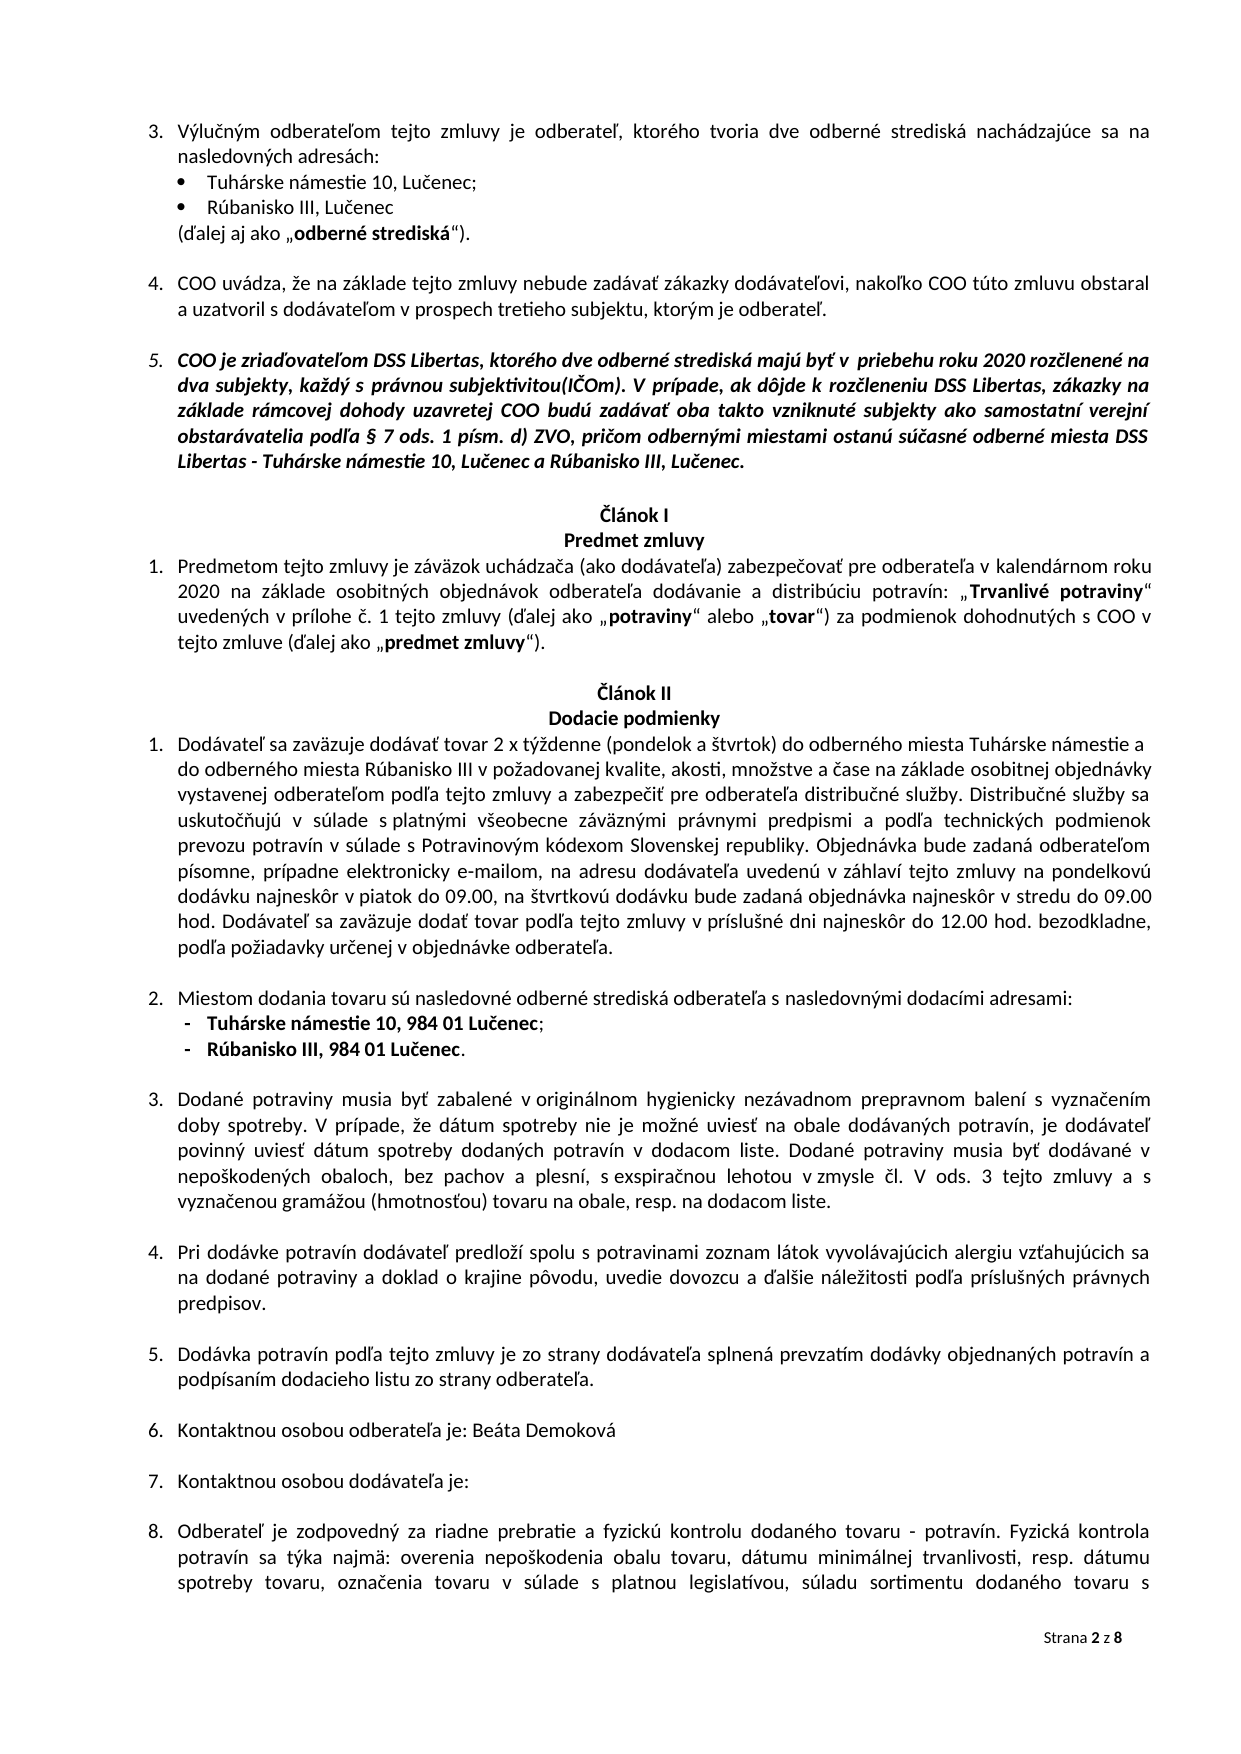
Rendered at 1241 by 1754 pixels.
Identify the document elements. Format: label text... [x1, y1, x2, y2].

list Kontaktnou osobou dodávateľa je: [148, 1468, 1152, 1493]
list Kontaktnou osobou odberateľa je: Beáta Demoková [148, 1417, 1152, 1442]
list Miestom dodania tovaru sú nasledovné odberné strediská odberateľa s nasledovnými dodacími adresami: [148, 985, 1152, 1010]
list Dodané potraviny musia byť zabalené v originálnom hygienicky nezávadnom prepravnom balení s vyznačením doby spotreby. V prípade, že dátum spotreby nie je možné uviesť na obale dodávaných potravín, je dodávateľ povinný uviesť dátum spotreby dodaných potravín v dodacom liste. Dodané potraviny musia byť dodávané v nepoškodených obaloch, bez pachov a plesní, s exspiračnou lehotou v zmysle čl. V ods. 3 tejto zmluvy a s vyznačenou gramážou (hmotnosťou) tovaru na obale, resp. na dodacom liste. [148, 1087, 1152, 1214]
list Pri dodávke potravín dodávateľ predloží spolu s potravinami zoznam látok vyvolávajúcich alergiu vzťahujúcich sa na dodané potraviny a doklad o krajine pôvodu, uvedie dovozcu a ďalšie náležitosti podľa príslušných právnych predpisov. [148, 1239, 1152, 1315]
list COO je zriaďovateľom DSS Libertas, ktorého dve odberné strediská majú byť v priebehu roku 2020 rozčlenené na dva subjekty, každý s právnou subjektivitou(IČOm). V prípade, ak dôjde k rozčleneniu DSS Libertas, zákazky na základe rámcovej dohody uzavretej COO budú zadávať oba takto vzniknuté subjekty ako samostatní verejní obstarávatelia podľa § 7 ods. 1 písm. d) ZVO, pričom odbernými miestami ostanú súčasné odberné miesta DSS Libertas - Tuhárske námestie 10, Lučenec a Rúbanisko III, Lučenec. [148, 347, 1152, 474]
text (ďalej aj ako „odberné strediská“). [177, 220, 1152, 245]
list Článok I [147, 502, 1122, 527]
list COO uvádza, že na základe tejto zmluvy nebude zadávať zákazky dodávateľovi, nakoľko COO túto zmluvu obstaral a uzatvoril s dodávateľom v prospech tretieho subjektu, ktorým je odberateľ. [148, 271, 1152, 321]
list Dodacie podmienky [147, 705, 1122, 731]
list Predmet zmluvy [147, 527, 1122, 553]
list Výlučným odberateľom tejto zmluvy je odberateľ, ktorého tvoria dve odberné strediská nachádzajúce sa na nasledovných adresách: [148, 118, 1152, 169]
list Tuhárske námestie 10, 984 01 Lučenec; [184, 1010, 1122, 1036]
list Článok II [147, 680, 1122, 705]
list Dodávateľ sa zaväzuje dodávať tovar 2 x týždenne (pondelok a štvrtok) do odberného miesta Tuhárske námestie a do odberného miesta Rúbanisko III v požadovanej kvalite, akosti, množstve a čase na základe osobitnej objednávky vystavenej odberateľom podľa tejto zmluvy a zabezpečiť pre odberateľa distribučné služby. Distribučné služby sa uskutočňujú v súlade s platnými všeobecne záväznými právnymi predpismi a podľa technických podmienok prevozu potravín v súlade s Potravinovým kódexom Slovenskej republiky. Objednávka bude zadaná odberateľom písomne, prípadne elektronicky e-mailom, na adresu dodávateľa uvedenú v záhlaví tejto zmluvy na pondelkovú dodávku najneskôr v piatok do 09.00, na štvrtkovú dodávku bude zadaná objednávka najneskôr v stredu do 09.00 hod. Dodávateľ sa zaväzuje dodať tovar podľa tejto zmluvy v príslušné dni najneskôr do 12.00 hod. bezodkladne, podľa požiadavky určenej v objednávke odberateľa. [148, 731, 1152, 959]
list Tuhárske námestie 10, Lučenec; [177, 169, 1152, 194]
list Rúbanisko III, 984 01 Lučenec. [184, 1036, 1122, 1061]
list Rúbanisko III, Lučenec [177, 194, 1152, 220]
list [148, 1519, 1152, 1595]
list Predmetom tejto zmluvy je záväzok uchádzača (ako dodávateľa) zabezpečovať pre odberateľa v kalendárnom roku 2020 na základe osobitných objednávok odberateľa dodávanie a distribúciu potravín: „Trvanlivé potraviny“ uvedených v prílohe č. 1 tejto zmluvy (ďalej ako „potraviny“ alebo „tovar“) za podmienok dohodnutých s COO v tejto zmluve (ďalej ako „predmet zmluvy“). [148, 553, 1152, 654]
list Dodávka potravín podľa tejto zmluvy je zo strany dodávateľa splnená prevzatím dodávky objednaných potravín a podpísaním dodacieho listu zo strany odberateľa. [148, 1341, 1152, 1392]
